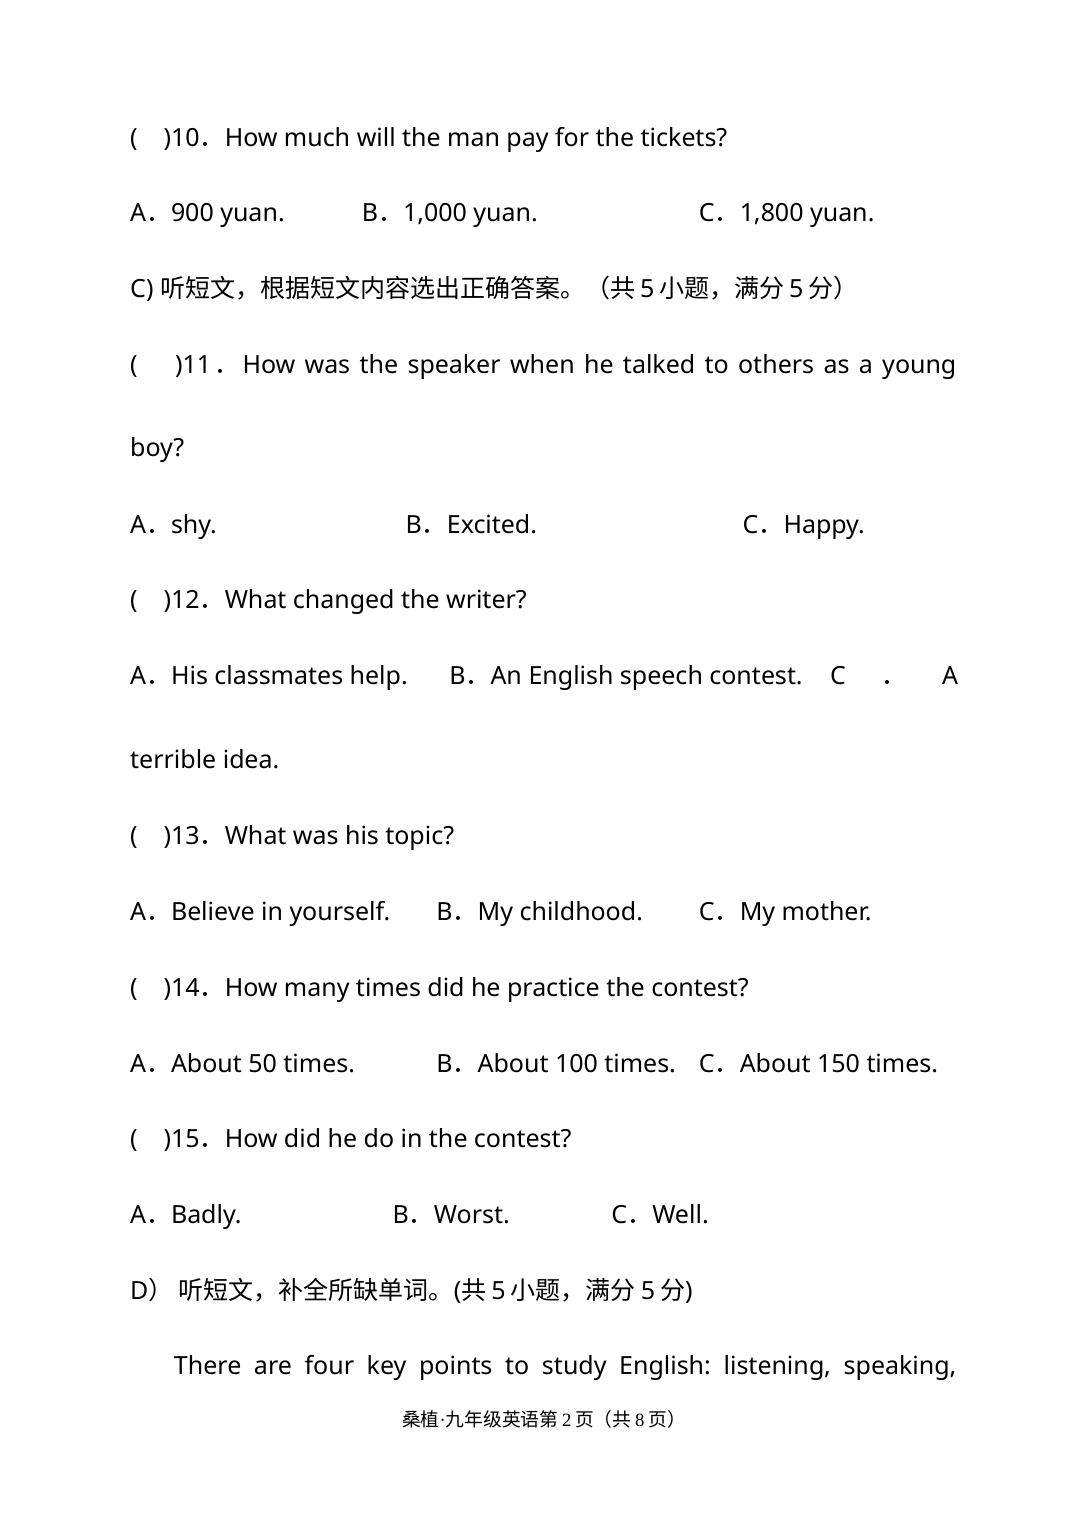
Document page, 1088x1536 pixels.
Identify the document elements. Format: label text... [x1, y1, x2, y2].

text ( )12．What changed the writer? [130, 566, 958, 631]
text A．His classmates help. B．An English speech contest. C．A terrible idea. [130, 641, 958, 791]
text C) 听短文，根据短文内容选出正确答案。（共5小题，满分5分） [130, 254, 958, 319]
text ( )10．How much will the man pay for the tickets? [130, 103, 958, 168]
text ( )14．How many times did he practice the contest? [130, 953, 958, 1018]
text ( )13．What was his topic? [130, 801, 958, 866]
text ( )11．How was the speaker when he talked to others as a young boy? [130, 330, 958, 479]
text A．Believe in yourself. B．My childhood. C．My mother. [130, 877, 958, 942]
text A．shy. B．Excited. C．Happy. [130, 490, 958, 555]
text ( )15．How did he do in the contest? [130, 1104, 958, 1169]
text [130, 1332, 958, 1397]
text A．About 50 times. B．About 100 times. C．About 150 times. [130, 1029, 958, 1094]
text A．900 yuan. B．1,000 yuan. C．1,800 yuan. [130, 178, 958, 243]
text A．Badly. B．Worst. C．Well. [130, 1180, 958, 1245]
text D） 听短文，补全所缺单词。(共5小题，满分5分) [130, 1256, 958, 1321]
